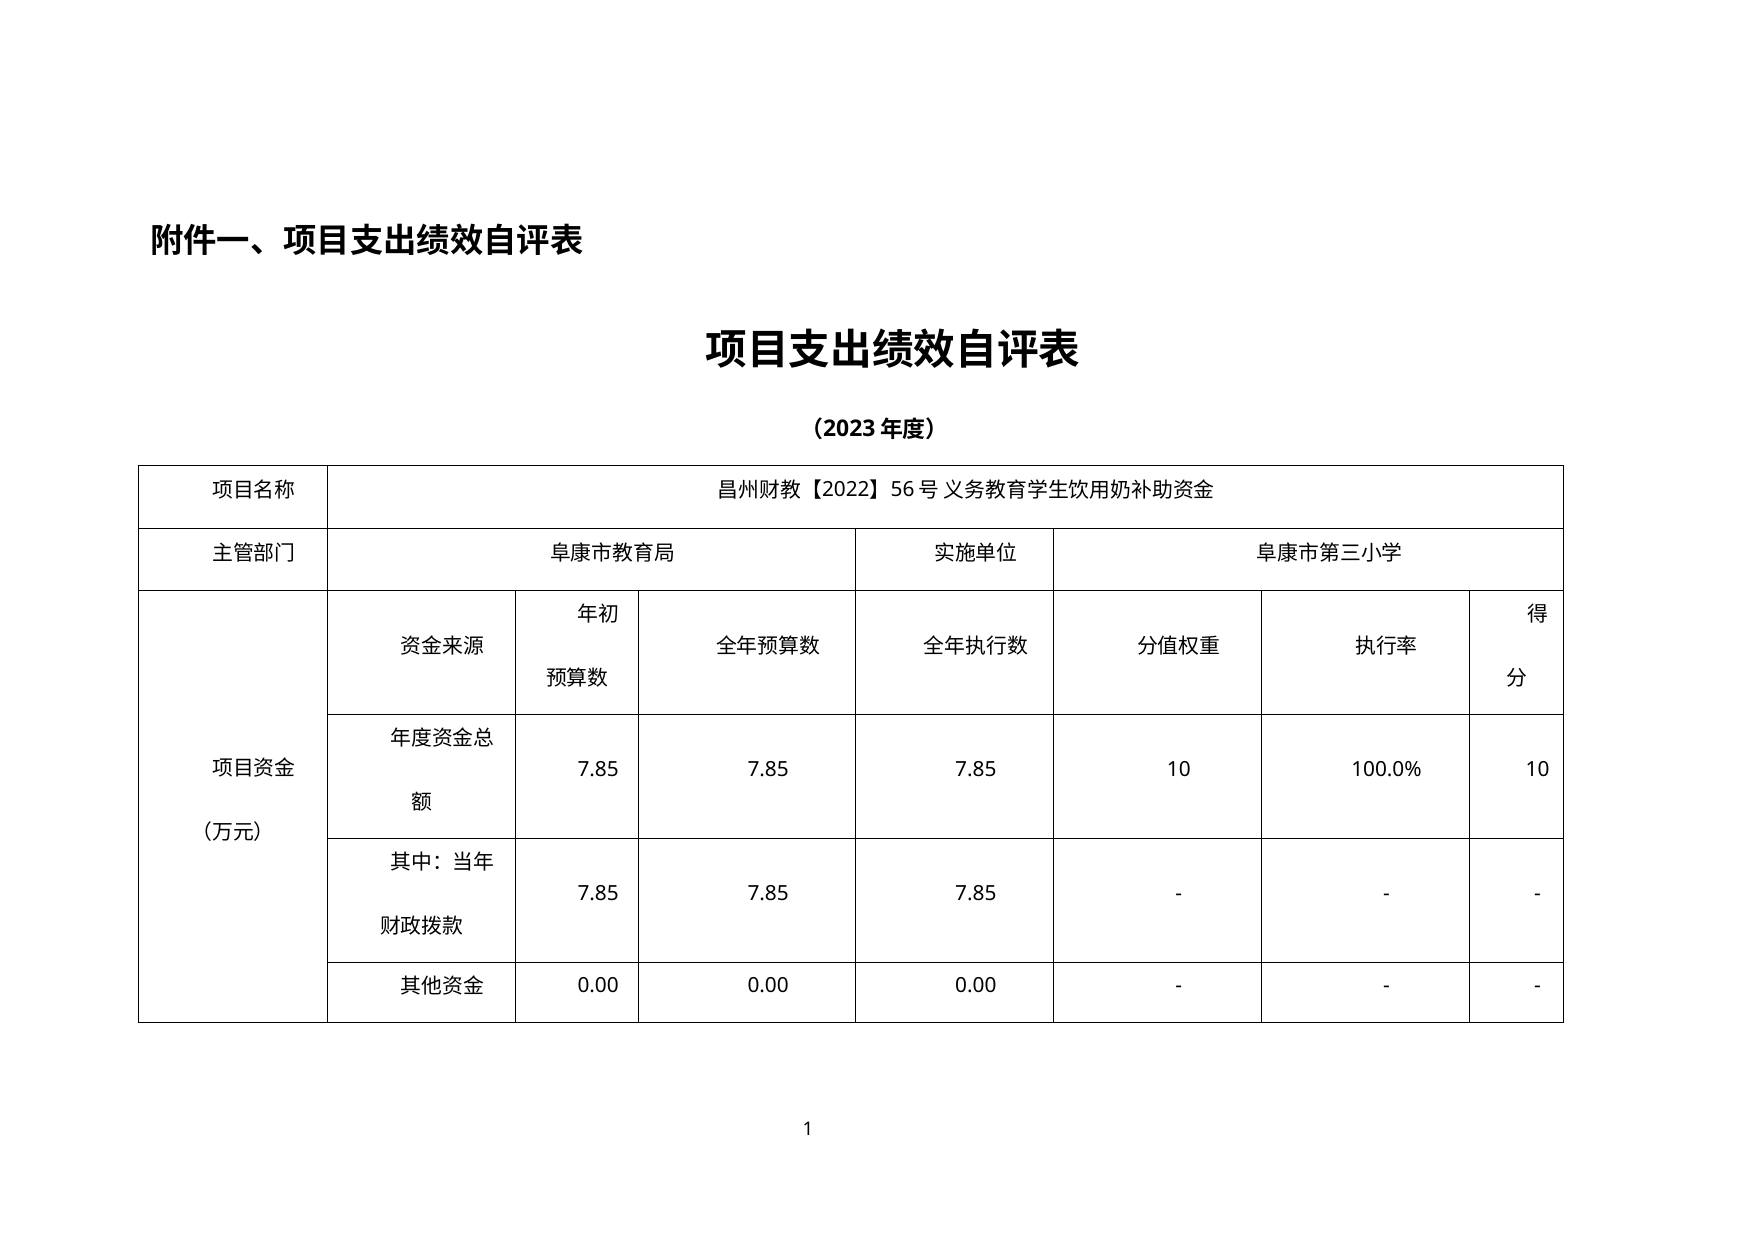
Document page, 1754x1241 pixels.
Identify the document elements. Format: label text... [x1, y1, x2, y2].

table_cell 年初预算数 [516, 591, 638, 714]
table_cell （2023年度） [139, 406, 1563, 465]
table_cell - [1262, 839, 1469, 962]
table_cell 主管部门 [139, 529, 327, 590]
table_cell 项目资金 （万元） [139, 591, 327, 1022]
table_header 项目支出绩效自评表 [139, 304, 1563, 406]
table_cell 0.00 [856, 963, 1053, 1022]
table_cell 其中：当年财政拨款 [328, 839, 515, 962]
table_cell 实施单位 [856, 529, 1053, 590]
table_cell 昌州财教【2022】56号 义务教育学生饮用奶补助资金 [328, 466, 1563, 527]
table_cell 0.00 [639, 963, 855, 1022]
table_cell 阜康市第三小学 [1054, 529, 1563, 590]
table_cell 得分 [1470, 591, 1563, 714]
table_cell 项目名称 [139, 466, 327, 527]
table_cell 7.85 [639, 715, 855, 838]
table_cell 全年执行数 [856, 591, 1053, 714]
table_cell 其他资金 [328, 963, 515, 1022]
table_cell 100.0% [1262, 715, 1469, 838]
table_cell - [1054, 963, 1261, 1022]
table_cell 7.85 [516, 715, 638, 838]
table_cell - [1262, 963, 1469, 1022]
table_cell - [1470, 839, 1563, 962]
table_cell 全年预算数 [639, 591, 855, 714]
table_cell 年度资金总额 [328, 715, 515, 838]
table_cell 7.85 [516, 839, 638, 962]
table_cell 0.00 [516, 963, 638, 1022]
table_cell 7.85 [639, 839, 855, 962]
table_cell 资金来源 [328, 591, 515, 714]
table_cell 阜康市教育局 [328, 529, 855, 590]
table_cell 执行率 [1262, 591, 1469, 714]
table_cell - [1470, 963, 1563, 1022]
table_cell 7.85 [856, 839, 1053, 962]
table_cell - [1054, 839, 1261, 962]
subtitle 附件一、项目支出绩效自评表 [150, 195, 1604, 280]
table_cell 7.85 [856, 715, 1053, 838]
table_cell 10 [1054, 715, 1261, 838]
table_cell 10 [1470, 715, 1563, 838]
table_cell 分值权重 [1054, 591, 1261, 714]
